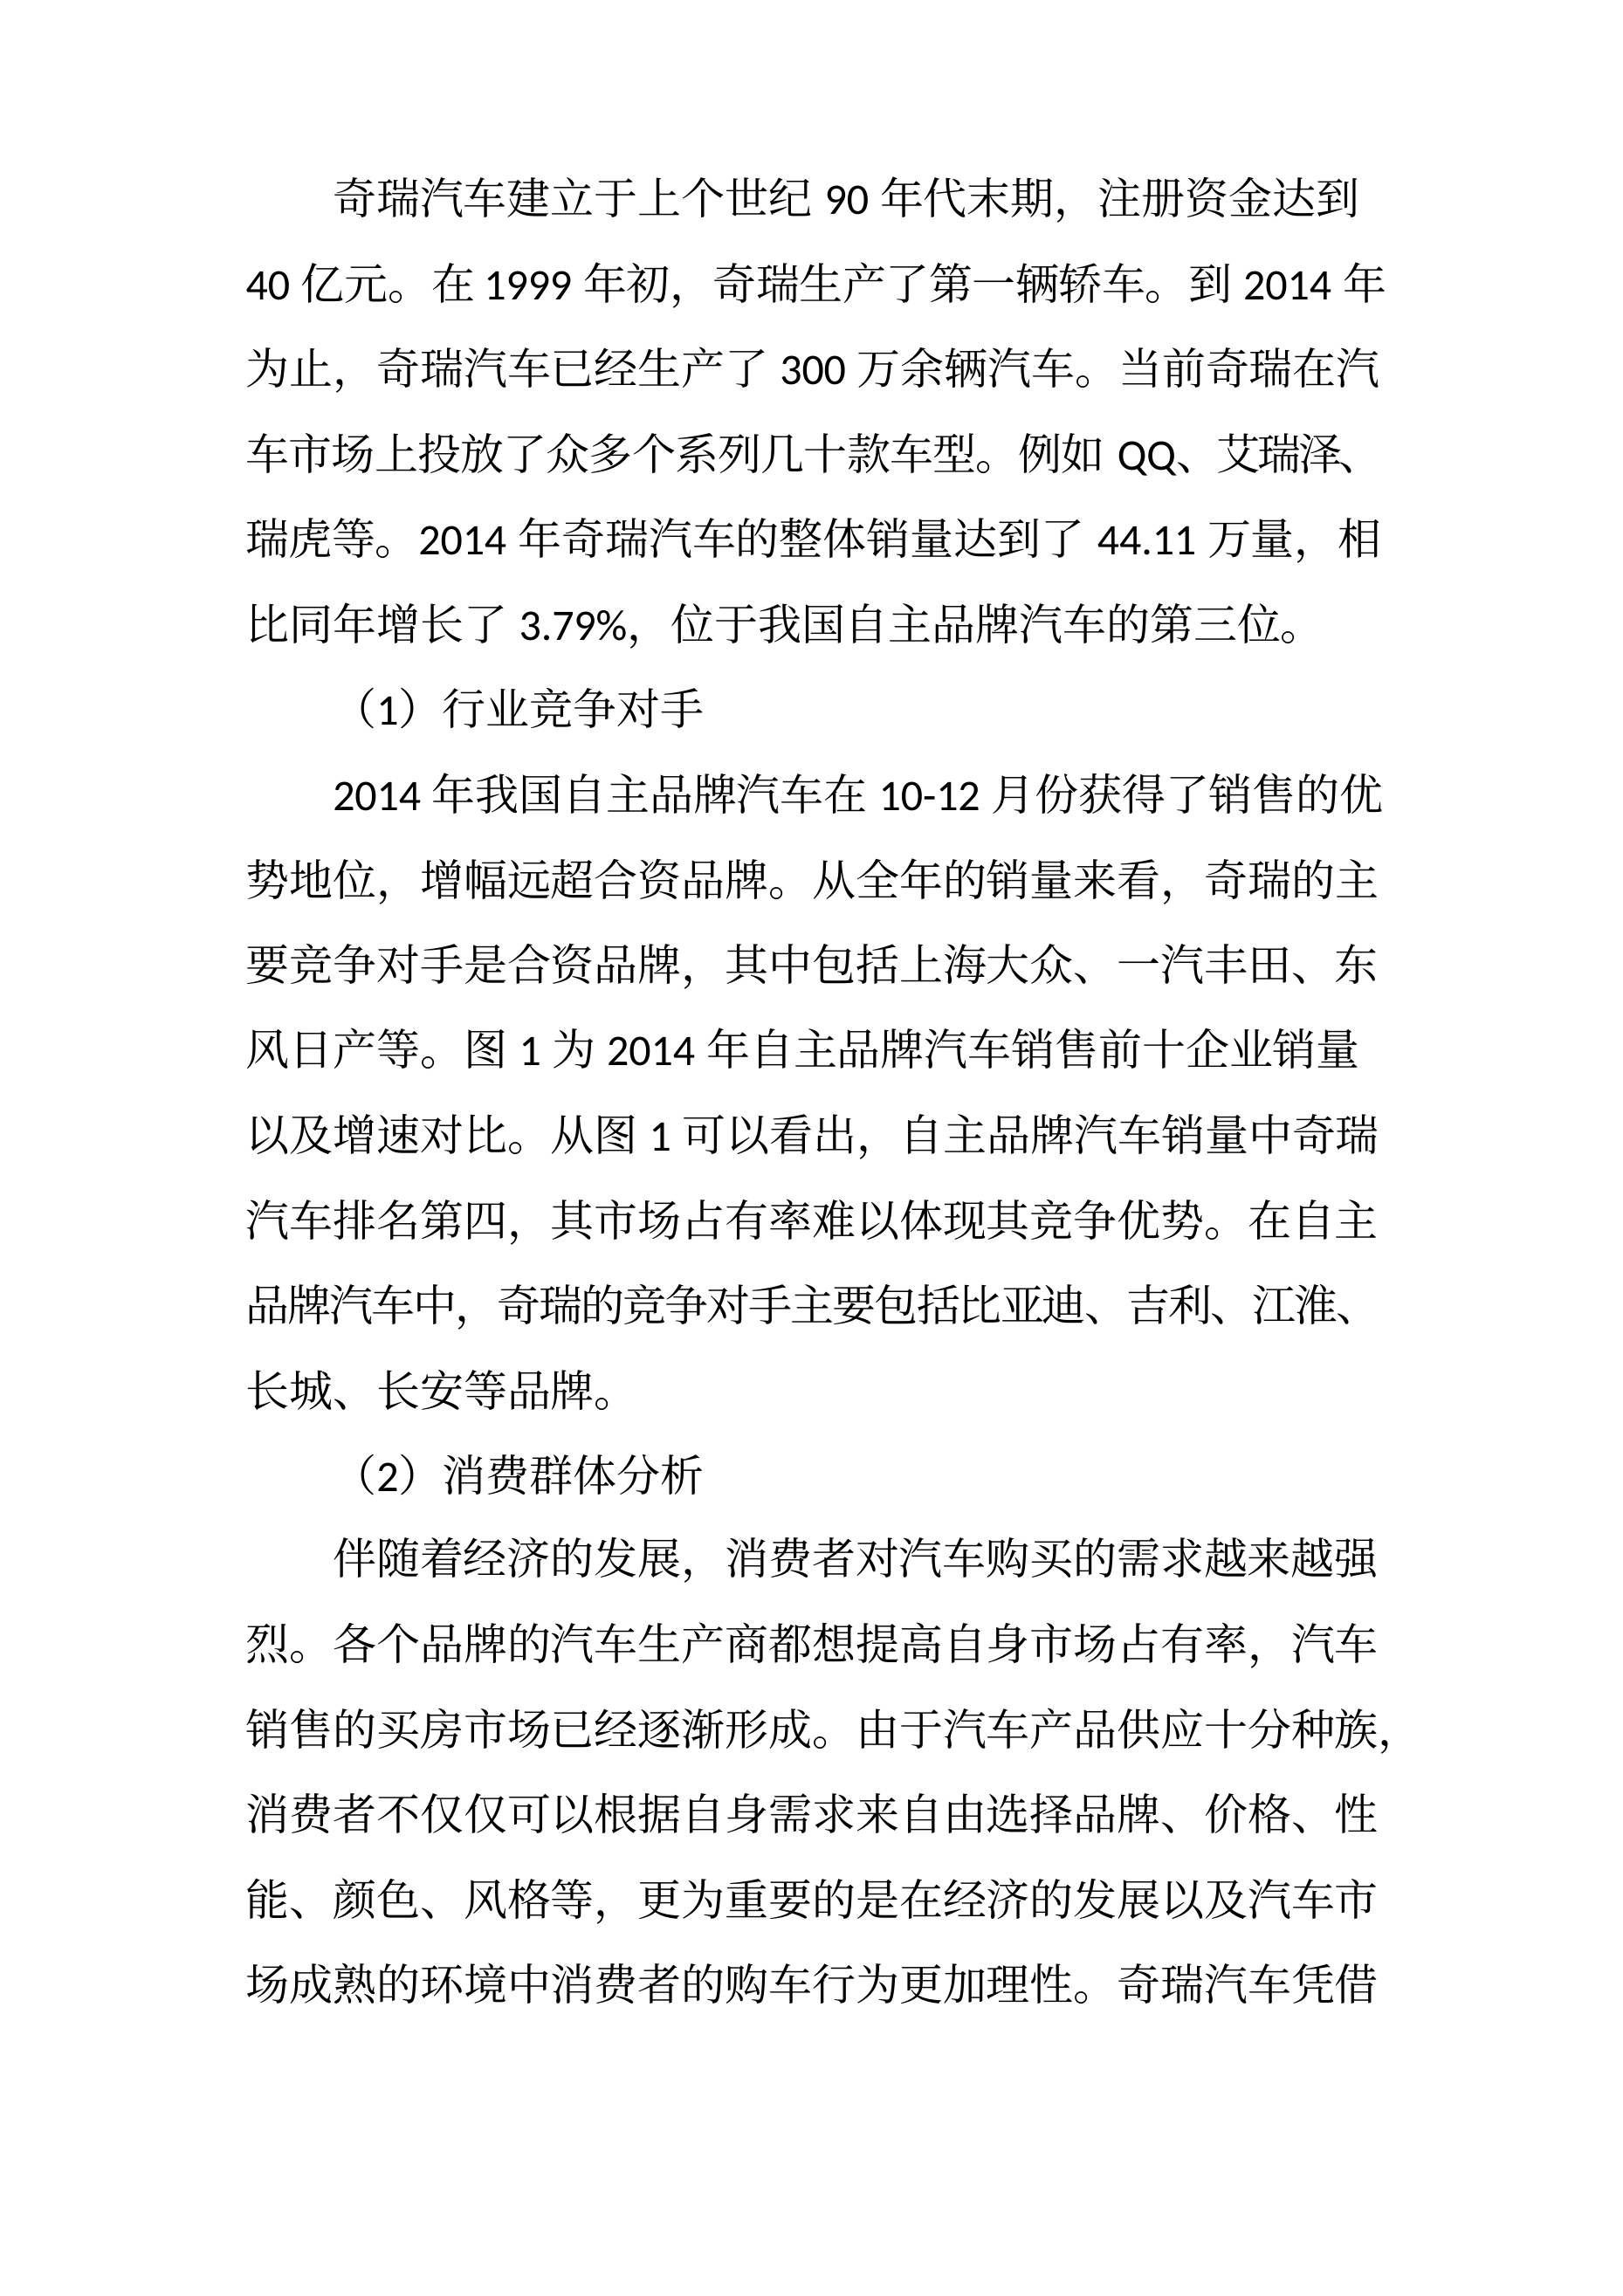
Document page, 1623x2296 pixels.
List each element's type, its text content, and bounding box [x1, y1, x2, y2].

text 能、颜色、风格等，更为重要的是在经济的发展以及汽车市 [245, 1880, 1598, 1924]
text 销售的买房市场已经逐渐形成。由于汽车产品供应十分种族， [245, 1710, 1598, 1754]
text 以及增速对比。从图 1 可以看出，自主品牌汽车销量中奇瑞 [245, 1114, 1598, 1159]
text 烈。各个品牌的汽车生产商都想提高自身市场占有率，汽车 [245, 1626, 1598, 1669]
text 要竞争对手是合资品牌，其中包括上海大众、一汽丰田、东 [245, 945, 1598, 989]
text 势地位，增幅远超合资品牌。从全年的销量来看，奇瑞的主 [245, 861, 1598, 904]
text 40 亿元。在1999 年初，奇瑞生产了第一辆轿车。到 2014 年 [245, 263, 1565, 308]
text 车市场上投放了众多个系列几十款车型。例如 QQ、艾瑞泽、 [245, 433, 1565, 478]
text 比同年增长了 3.79%，位于我国自主品牌汽车的第三位。 [245, 603, 1565, 649]
text 场成熟的环境中消费者的购车行为更加理性。奇瑞汽车凭借 [245, 1966, 1598, 2010]
text 奇瑞汽车建立于上个世纪 90 年代末期，注册资金达到 [333, 178, 1565, 223]
text （1）行业竞争对手 [333, 689, 1565, 734]
text 2014 年我国自主品牌汽车在 10-12 月份获得了销售的优 [333, 773, 1598, 819]
text 消费者不仅仅可以根据自身需求来自由选择品牌、价格、性 [245, 1796, 1598, 1839]
text 伴随着经济的发展，消费者对汽车购买的需求越来越强 [333, 1540, 1598, 1584]
text 风日产等。图 1 为 2014 年自主品牌汽车销售前十企业销量 [245, 1029, 1598, 1075]
text 瑞虎等。2014 年奇瑞汽车的整体销量达到了 44.11 万量，相 [245, 519, 1565, 564]
text 为止，奇瑞汽车已经生产了 300 万余辆汽车。当前奇瑞在汽 [245, 348, 1565, 394]
text 品牌汽车中，奇瑞的竞争对手主要包括比亚迪、吉利、江淮、 [245, 1287, 1598, 1330]
text 长城、长安等品牌。 [245, 1371, 1598, 1415]
text 汽车排名第四，其市场占有率难以体现其竞争优势。在自主 [245, 1201, 1598, 1245]
text （2）消费群体分析 [333, 1455, 769, 1500]
